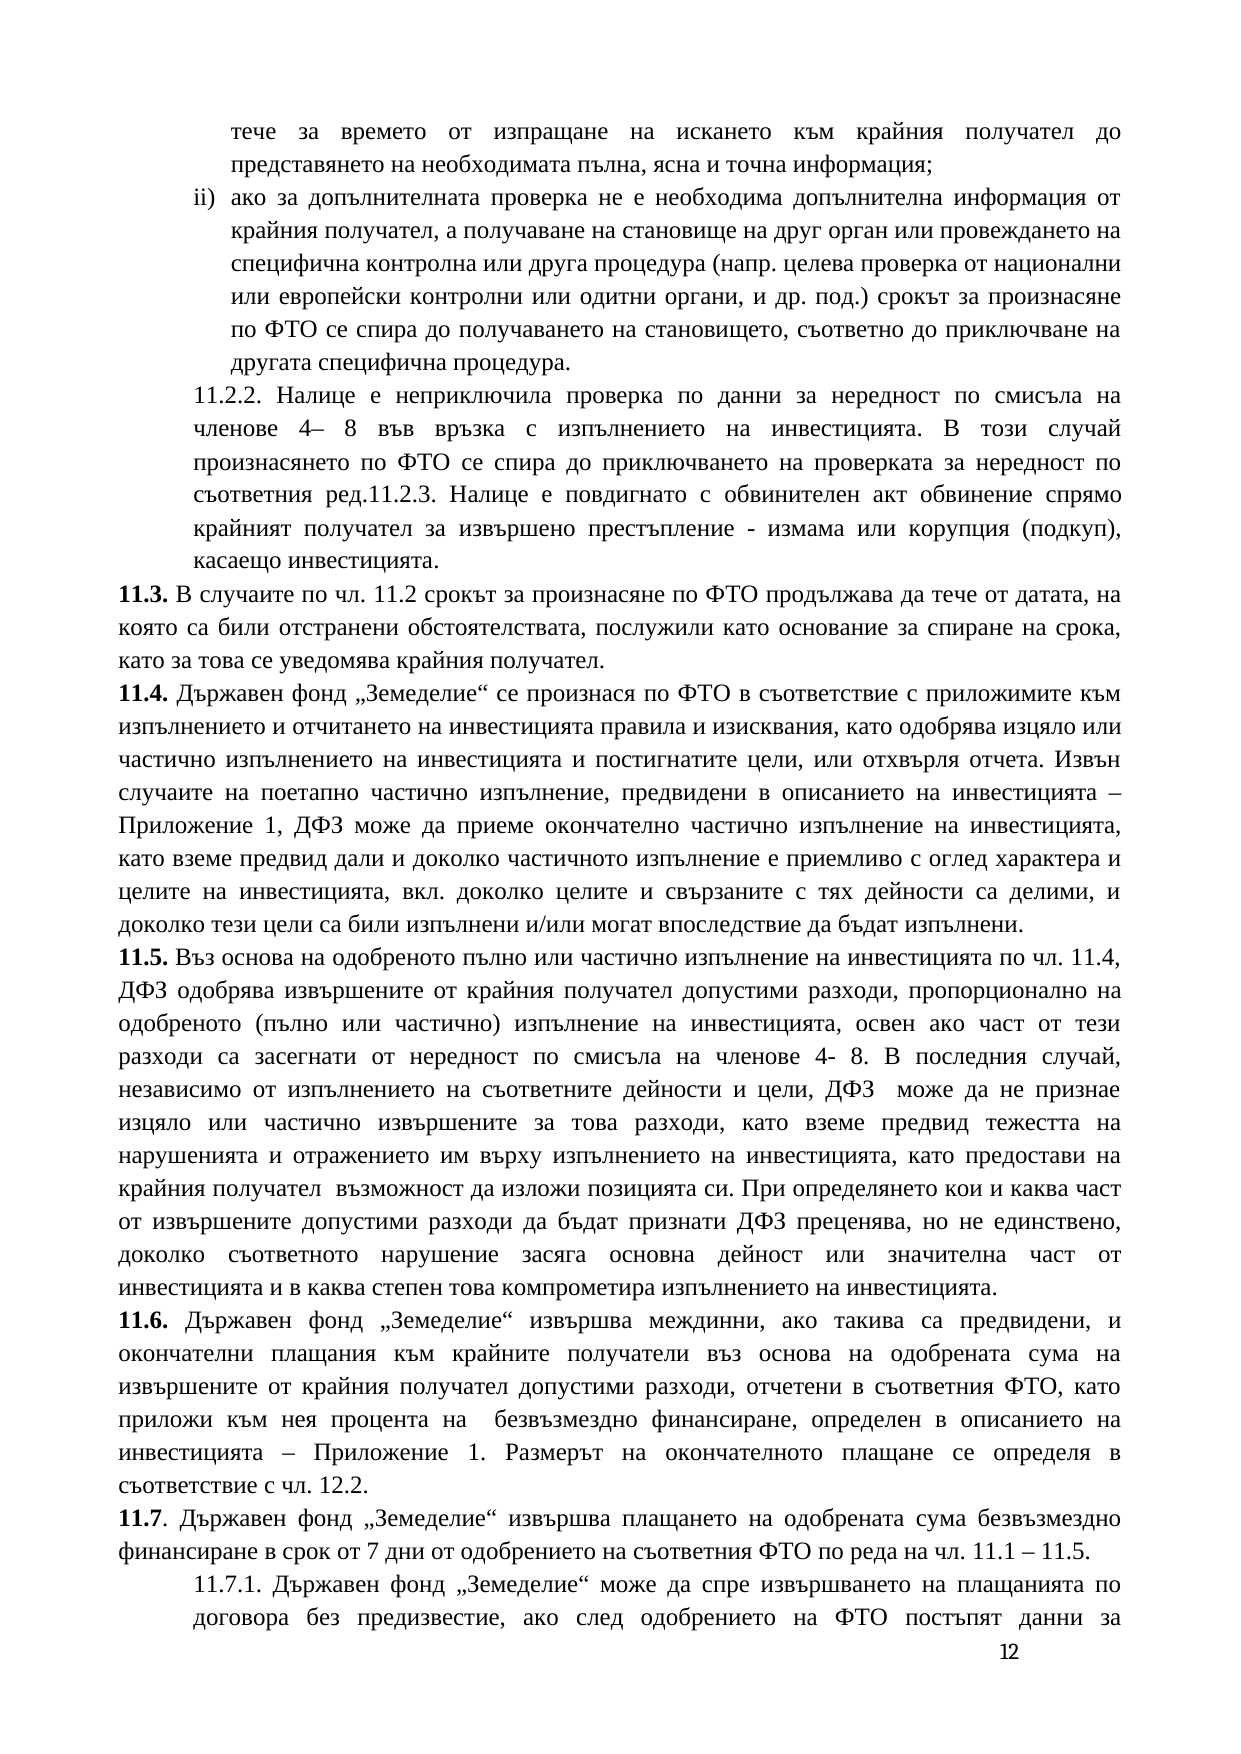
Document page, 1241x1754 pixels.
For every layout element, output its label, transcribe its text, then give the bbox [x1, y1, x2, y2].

text 11.2.2. Налице е неприключила проверка по данни за нередност по смисъла на членове 4– 8 във връзка с изпълнението на инвестицията. В този случай произнасянето по ФТО се спира до приключването на проверката за нередност по съответния ред.11.2.3. Налице е повдигнато с обвинителен акт обвинение спрямо крайният получател за извършено престъпление - измама или корупция (подкуп), касаещо инвестицията. [193, 381, 1122, 574]
text 11.4. Държавен фонд „Земеделие“ се произнася по ФТО в съответствие с приложимите към изпълнението и отчитането на инвестицията правила и изисквания, като одобрява изцяло или частично изпълнението на инвестицията и постигнатите цели, или отхвърля отчета. Извън случаите на поетапно частично изпълнение, предвидени в описанието на инвестицията – Приложение 1, ДФЗ може да приеме окончателно частично изпълнение на инвестицията, като вземе предвид дали и доколко частичното изпълнение е приемливо с оглед характера и целите на инвестицията, вкл. доколко целите и свързаните с тях дейности са делими, и доколко тези цели са били изпълнени и/или могат впоследствие да бъдат изпълнени. [118, 678, 1122, 938]
text 11.5. Въз основа на одобреното пълно или частично изпълнение на инвестицията по чл. 11.4, ДФЗ одобрява извършените от крайния получател допустими разходи, пропорционално на одобреното (пълно или частично) изпълнение на инвестицията, освен ако част от тези разходи са засегнати от нередност по смисъла на членове 4- 8. В последния случай, независимо от изпълнението на съответните дейности и цели, ДФЗ може да не признае изцяло или частично извършените за това разходи, като вземе предвид тежестта на нарушенията и отражението им върху изпълнението на инвестицията, като предостави на крайния получател възможност да изложи позицията си. При определянето кои и каква част от извършените допустими разходи да бъдат признати ДФЗ преценява, но не единствено, доколко съответното нарушение засяга основна дейност или значителна част от инвестицията и в каква степен това компрометира изпълнението на инвестицията. [118, 942, 1122, 1301]
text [193, 1569, 1122, 1631]
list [193, 116, 1122, 178]
text 11.3. В случаите по чл. 11.2 срокът за произнасяне по ФТО продължава да тече от датата, на която са били отстранени обстоятелствата, послужили като основание за спиране на срока, като за това се уведомява крайния получател. [118, 579, 1122, 673]
text 11.7. Държавен фонд „Земеделие“ извършва плащането на одобрената сума безвъзмездно финансиране в срок от 7 дни от одобрението на съответния ФТО по реда на чл. 11.1 – 11.5. [118, 1503, 1122, 1565]
text 11.6. Държавен фонд „Земеделие“ извършва междинни, ако такива са предвидени, и окончателни плащания към крайните получатели въз основа на одобрената сума на извършените от крайния получател допустими разходи, отчетени в съответния ФТО, като приложи към нея процента на безвъзмездно финансиране, определен в описанието на инвестицията – Приложение 1. Размерът на окончателното плащане се определя в съответствие с чл. 12.2. [118, 1305, 1122, 1499]
list ако за допълнителната проверка не е необходима допълнителна информация от крайния получател, а получаване на становище на друг орган или провеждането на специфична контролна или друга процедура (напр. целева проверка от национални или европейски контролни или одитни органи, и др. под.) срокът за произнасяне по ФТО се спира до получаването на становището, съответно до приключване на другата специфична процедура. [193, 182, 1122, 376]
